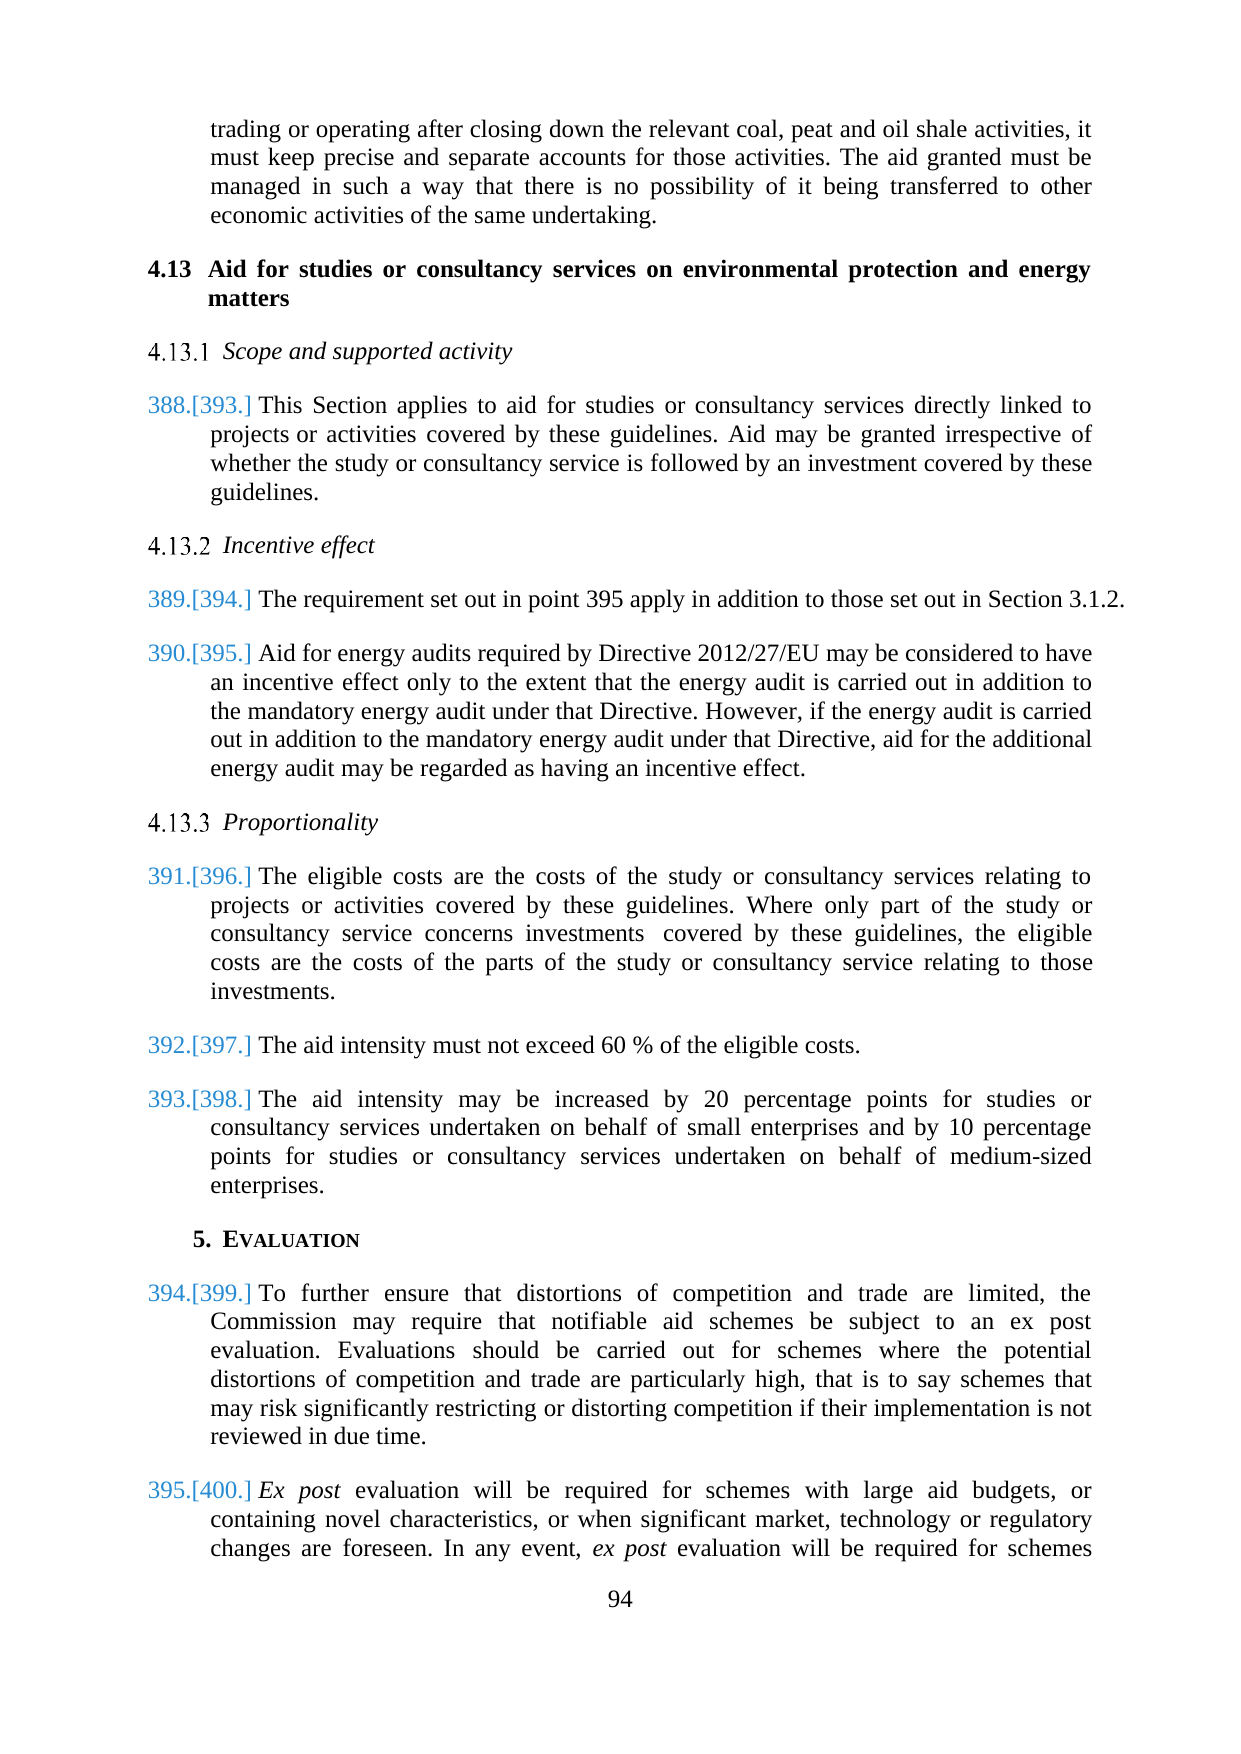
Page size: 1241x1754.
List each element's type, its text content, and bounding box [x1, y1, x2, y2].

picture [148, 813, 209, 832]
picture [148, 537, 210, 555]
list The eligible costs are the costs of the study or consultancy services relating to projects or activities covered by these guidelines. Where only part of the study or consultancy service concerns investments covered by these guidelines, the eligible costs are the costs of the parts of the study or consultancy service relating to those investments. [148, 861, 1093, 1005]
text Scope and supported activity [223, 336, 1192, 365]
list The aid intensity may be increased by 20 percentage points for studies or consultancy services undertaken on behalf of small enterprises and by 10 percentage points for studies or consultancy services undertaken on behalf of medium-sized enterprises. [148, 1084, 1092, 1199]
subtitle Aid for studies or consultancy services on environmental protection and energy matters [148, 254, 1092, 312]
list Aid for energy audits required by Directive 2012/27/EU may be considered to have an incentive effect only to the extent that the energy audit is carried out in addition to the mandatory energy audit under that Directive. However, if the energy audit is carried out in addition to the mandatory energy audit under that Directive, aid for the additional energy audit may be regarded as having an incentive effect. [148, 638, 1093, 782]
list The aid intensity must not exceed 60 % of the eligible costs. [148, 1030, 1192, 1058]
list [148, 1475, 1093, 1562]
text Incentive effect [223, 530, 1192, 559]
text Proportionality [223, 807, 1192, 836]
text trading or operating after closing down the relevant coal, peat and oil shale activities, it must keep precise and separate accounts for those activities. The aid granted must be managed in such a way that there is no possibility of it being transferred to other economic activities of the same undertaking. [210, 114, 1093, 229]
text 5. EVALUATION [193, 1224, 1192, 1253]
list The requirement set out in point 395 apply in addition to those set out in Section 3.1.2. [148, 584, 1192, 613]
list This Section applies to aid for studies or consultancy services directly linked to projects or activities covered by these guidelines. Aid may be granted irrespective of whether the study or consultancy service is followed by an investment covered by these guidelines. [148, 390, 1093, 505]
list To further ensure that distortions of competition and trade are limited, the Commission may require that notifiable aid schemes be subject to an ex post evaluation. Evaluations should be carried out for schemes where the potential distortions of competition and trade are particularly high, that is to say schemes that may risk significantly restricting or distorting competition if their implementation is not reviewed in due time. [148, 1278, 1093, 1450]
picture [148, 343, 208, 361]
